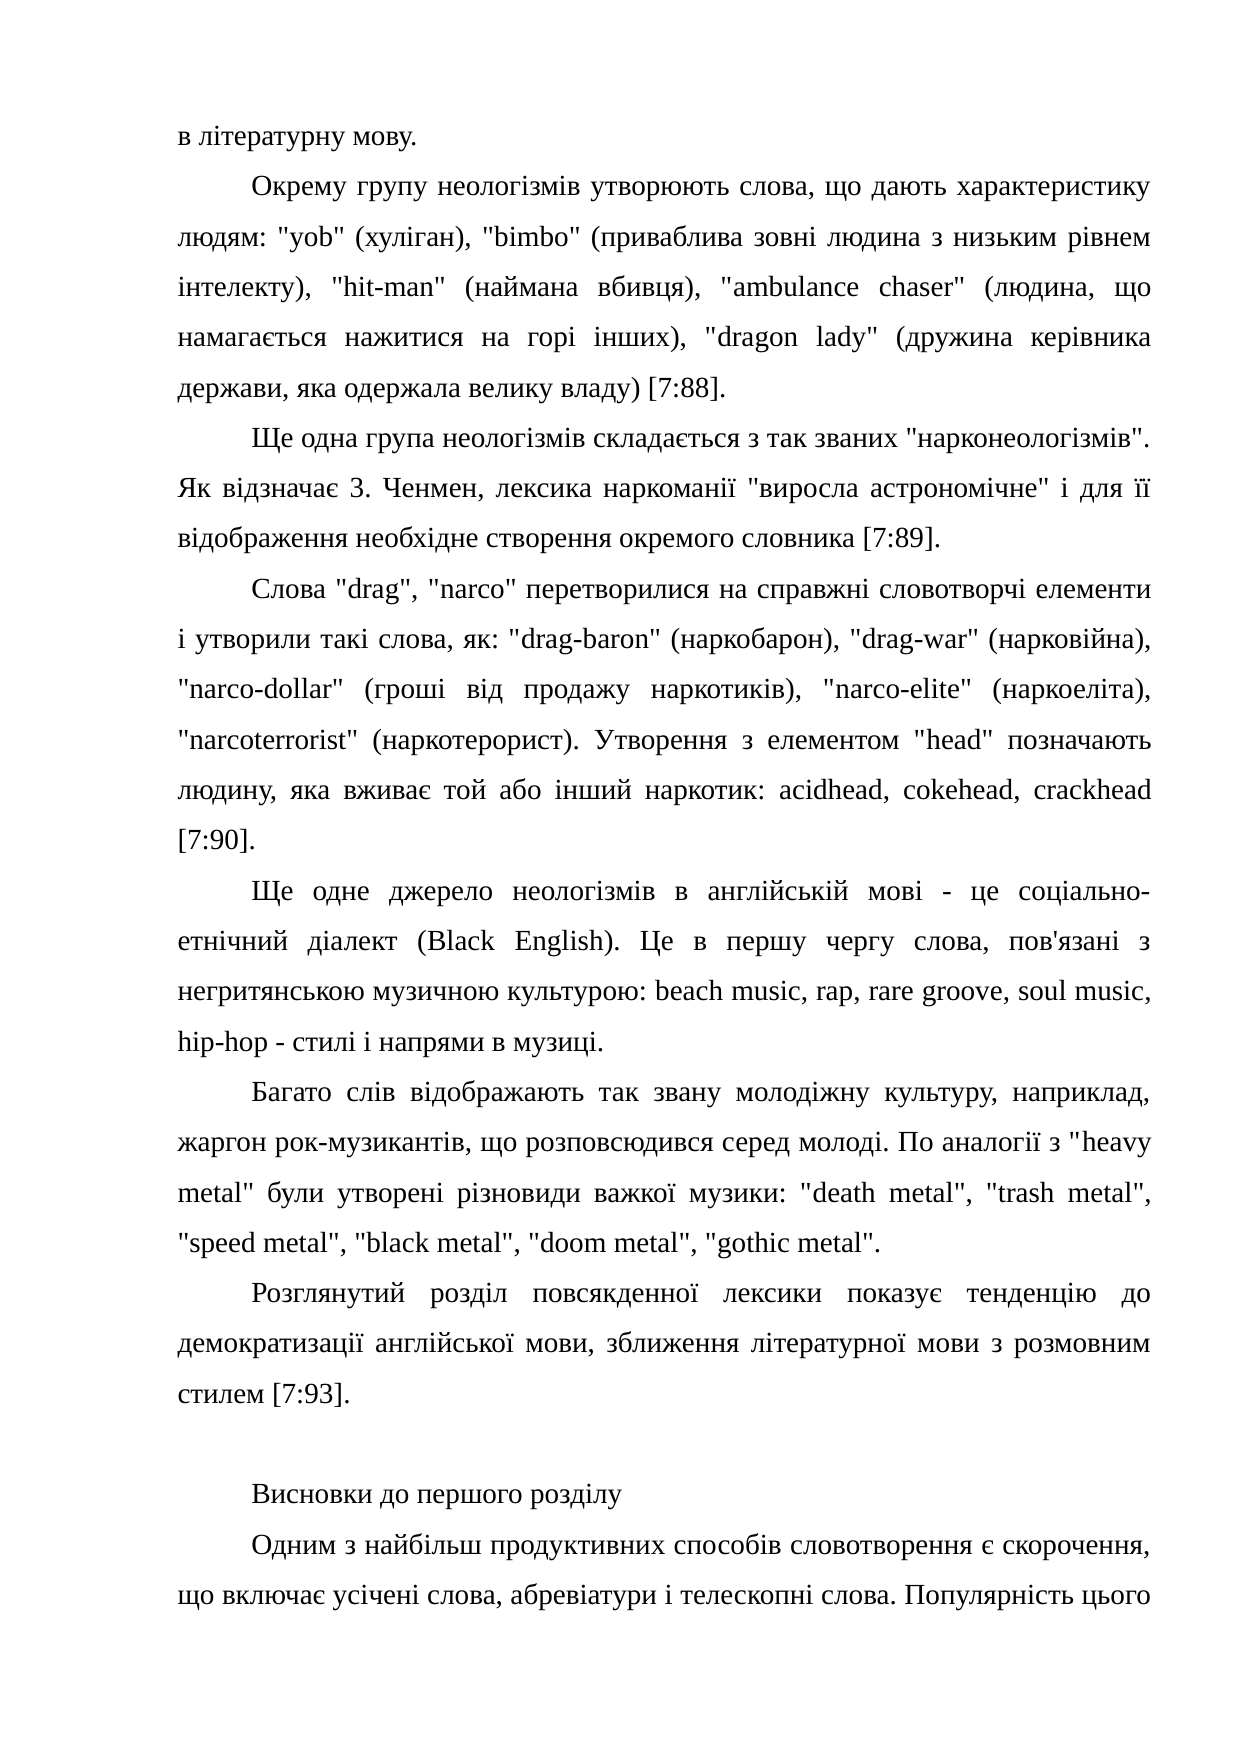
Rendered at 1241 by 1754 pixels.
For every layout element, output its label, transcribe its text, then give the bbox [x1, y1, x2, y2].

text Розглянутий розділ повсякденної лексики показує тенденцію до демократизації англійської мови, зближення літературної мови з розмовним стилем [7:93]. [177, 1275, 1152, 1409]
text Багато слів відображають так звану молодіжну культуру, наприклад, жаргон рок-музикантів, що розповсюдився серед молоді. По аналогії з "heavy metal" були утворені різновиди важкої музики: "death metal", "trash metal", "speed metal", "black metal", "doom metal", "gothic metal". [177, 1074, 1152, 1258]
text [177, 1527, 1152, 1611]
text Ще одне джерело неологізмів в англійській мові - це соціально-етнічний діалект (Black English). Це в першу чергу слова, пов'язані з негритянською музичною культурою: beach music, rap, rare groove, soul music, hip-hop - стилі і напрями в музиці. [177, 873, 1152, 1057]
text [177, 118, 1152, 152]
text Ще одна група неологізмів складається з так званих "нарконеологізмів". Як відзначає 3. Ченмен, лексика наркоманії "виросла астрономічне" і для її відображення необхідне створення окремого словника [7:89]. [177, 420, 1152, 554]
text Висновки до першого розділу [177, 1477, 1152, 1510]
text Слова "drag", "narco" перетворилися на справжні словотворчі елементи і утворили такі слова, як: "drag-baron" (наркобарон), "drag-war" (нарковійна), "narco-dollar" (гроші від продажу наркотиків), "narco-elite" (наркоеліта), "narcoterrorist" (наркотерорист). Утворення з елементом "head" позначають людину, яка вживає той або інший наркотик: acidhead, cokehead, crackhead [7:90]. [177, 571, 1152, 856]
text Окрему групу неологізмів утворюють слова, що дають характеристику людям: "yob" (хуліган), "bimbo" (приваблива зовні людина з низьким рівнем інтелекту), "hit-man" (наймана вбивця), "ambulance chaser" (людина, що намагається нажитися на горі інших), "dragon lady" (дружина керівника держави, яка одержала велику владу) [7:88]. [177, 168, 1152, 403]
